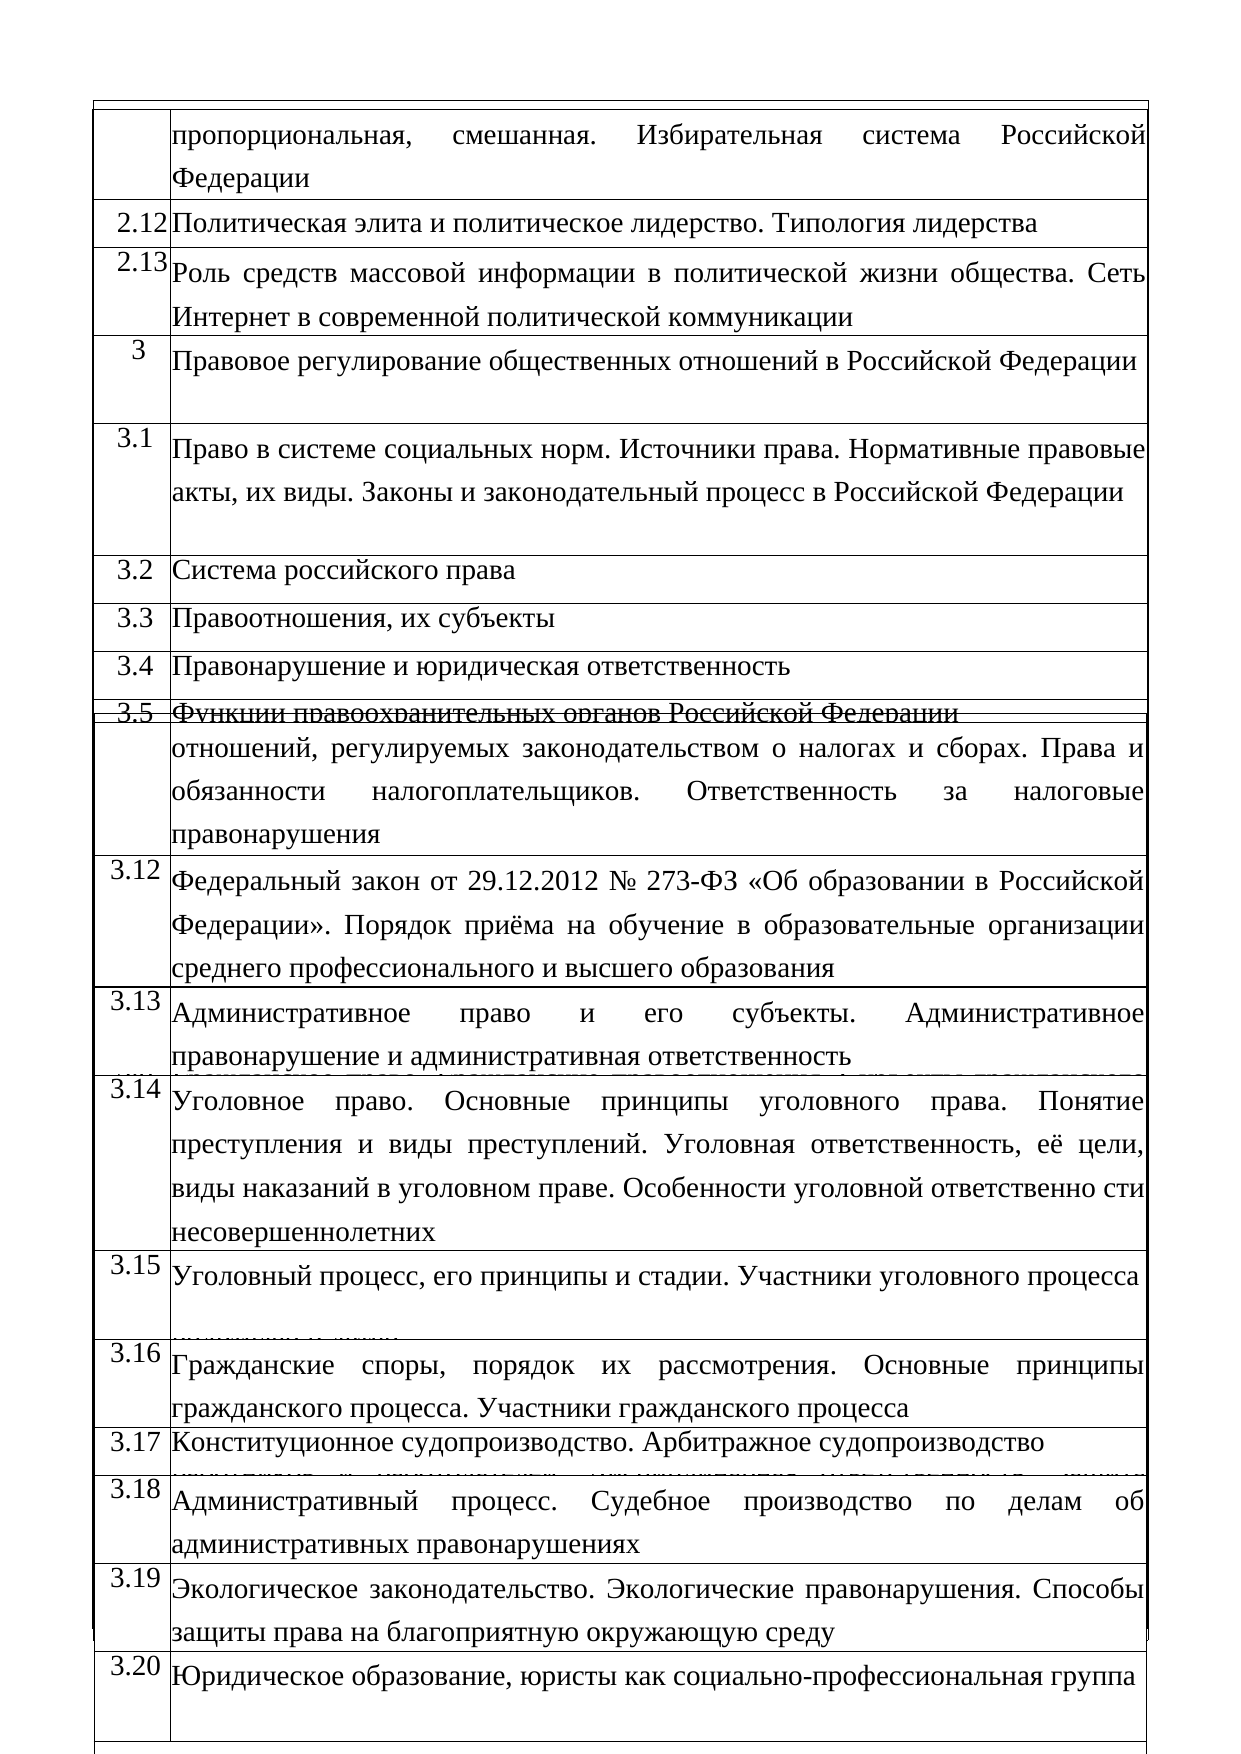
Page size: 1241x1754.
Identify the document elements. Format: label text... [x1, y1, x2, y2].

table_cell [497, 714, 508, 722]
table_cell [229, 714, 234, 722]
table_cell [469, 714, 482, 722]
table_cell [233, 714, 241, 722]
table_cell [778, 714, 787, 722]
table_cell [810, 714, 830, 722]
table_header пропорциональная, смешанная. Избирательная система Российской Федерации [171, 110, 1147, 198]
table_cell 3.1 [94, 424, 170, 555]
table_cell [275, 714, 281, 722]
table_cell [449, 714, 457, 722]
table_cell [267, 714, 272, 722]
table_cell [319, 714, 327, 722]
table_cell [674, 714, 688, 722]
table_cell 3.18 [95, 1476, 170, 1563]
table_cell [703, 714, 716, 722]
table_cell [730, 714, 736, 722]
table_cell Экологическое законодательство. Экологические правонарушения. Способы защиты права на благоприятную окружающую среду [171, 1564, 1146, 1651]
table_header отношений, регулируемых законодательством о налогах и сборах. Права и обязанности налогоплательщиков. Ответственность за налоговые правонарушения [171, 723, 1146, 855]
table_cell 2.13 [94, 248, 170, 335]
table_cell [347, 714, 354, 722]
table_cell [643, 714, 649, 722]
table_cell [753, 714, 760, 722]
table_cell 3.19 [95, 1564, 170, 1651]
table_header [95, 723, 170, 855]
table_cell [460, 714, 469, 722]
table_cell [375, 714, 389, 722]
table_cell 3.4 [94, 652, 170, 698]
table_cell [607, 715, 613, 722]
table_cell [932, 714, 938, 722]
table_cell Конституционное судопроизводство. Арбитражное судопроизводство [171, 1428, 1146, 1474]
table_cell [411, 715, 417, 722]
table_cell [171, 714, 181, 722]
table_cell Гражданские споры, порядок их рассмотрения. Основные принципы гражданского процесса. Участники гражданского процесса [171, 1340, 1146, 1427]
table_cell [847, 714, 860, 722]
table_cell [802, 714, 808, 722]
table_cell Политическая элита и политическое лидерство. Типология лидерства [171, 200, 1147, 247]
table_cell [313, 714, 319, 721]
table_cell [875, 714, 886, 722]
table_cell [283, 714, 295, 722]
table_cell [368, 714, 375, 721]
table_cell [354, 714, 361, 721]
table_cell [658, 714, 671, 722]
table_cell Функции правоохранительных органов Российской Федерации [171, 700, 1147, 713]
table_cell 3.13 [95, 988, 170, 1074]
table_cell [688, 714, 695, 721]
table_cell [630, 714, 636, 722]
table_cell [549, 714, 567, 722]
table_cell 3.2 [94, 556, 170, 603]
table_cell Право в системе социальных норм. Источники права. Нормативные правовые акты, их виды. Законы и законодательный процесс в Российской Федерации [171, 424, 1147, 555]
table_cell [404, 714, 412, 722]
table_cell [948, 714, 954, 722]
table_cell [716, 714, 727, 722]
table_cell Правонарушение и юридическая ответственность [171, 652, 1147, 698]
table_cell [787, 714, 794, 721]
table_cell Уголовный процесс, его принципы и стадии. Участники уголовного процесса [171, 1251, 1146, 1338]
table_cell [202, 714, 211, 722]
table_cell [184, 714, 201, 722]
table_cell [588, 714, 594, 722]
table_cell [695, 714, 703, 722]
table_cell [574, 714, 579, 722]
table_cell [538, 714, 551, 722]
table_cell 3.12 [95, 856, 170, 986]
table_cell Правоотношения, их субъекты [171, 604, 1147, 651]
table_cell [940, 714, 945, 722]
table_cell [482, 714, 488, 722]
table_cell 3.15 [95, 1251, 170, 1338]
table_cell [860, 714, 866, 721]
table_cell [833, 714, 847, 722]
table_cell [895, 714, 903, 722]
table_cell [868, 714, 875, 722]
table_cell Роль средств массовой информации в политической жизни общества. Сеть Интернет в современной политической коммуникации [171, 248, 1147, 335]
table_cell Юридическое образование, юристы как социально-профессиональная группа [171, 1652, 1146, 1741]
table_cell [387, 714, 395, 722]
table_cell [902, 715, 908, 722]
table_cell Административное право и его субъекты. Административное правонарушение и административная ответственность [171, 988, 1146, 1074]
table_cell 3.3 [94, 604, 170, 651]
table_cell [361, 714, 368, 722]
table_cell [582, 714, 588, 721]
table_cell 2.12 [94, 200, 170, 247]
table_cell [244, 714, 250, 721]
table_cell Правовое регулирование общественных отношений в Российской Федерации [171, 336, 1147, 423]
table_cell Система российского права [171, 556, 1147, 603]
table_cell 3.5 [94, 700, 170, 713]
table_cell Уголовное право. Основные принципы уголовного права. Понятие преступления и виды преступлений. Уголовная ответственность, её цели, виды наказаний в уголовном праве. Особенности уголовной ответственно сти несовершеннолетних [171, 1076, 1146, 1250]
table_header [94, 110, 170, 198]
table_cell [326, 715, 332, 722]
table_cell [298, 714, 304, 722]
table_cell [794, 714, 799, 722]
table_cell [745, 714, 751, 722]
table_cell 3.17 [95, 1428, 170, 1474]
table_cell 3.16 [95, 1340, 170, 1427]
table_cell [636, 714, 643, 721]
table_cell 3.20 [95, 1652, 170, 1741]
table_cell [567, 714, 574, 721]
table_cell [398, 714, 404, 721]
table_cell 3.14 [95, 1076, 170, 1250]
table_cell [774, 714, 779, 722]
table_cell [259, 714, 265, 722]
table_cell 3 [94, 336, 170, 423]
table_cell Федеральный закон от 29.12.2012 № 273-ФЗ «Об образовании в Российской Федерации». Порядок приёма на обучение в образовательные организации среднего профессионального и высшего образования [171, 856, 1146, 986]
table_cell Административный процесс. Судебное производство по делам об административных правонарушениях [171, 1476, 1146, 1563]
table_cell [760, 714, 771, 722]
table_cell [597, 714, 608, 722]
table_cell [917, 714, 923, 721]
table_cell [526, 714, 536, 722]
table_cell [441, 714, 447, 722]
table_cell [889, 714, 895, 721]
